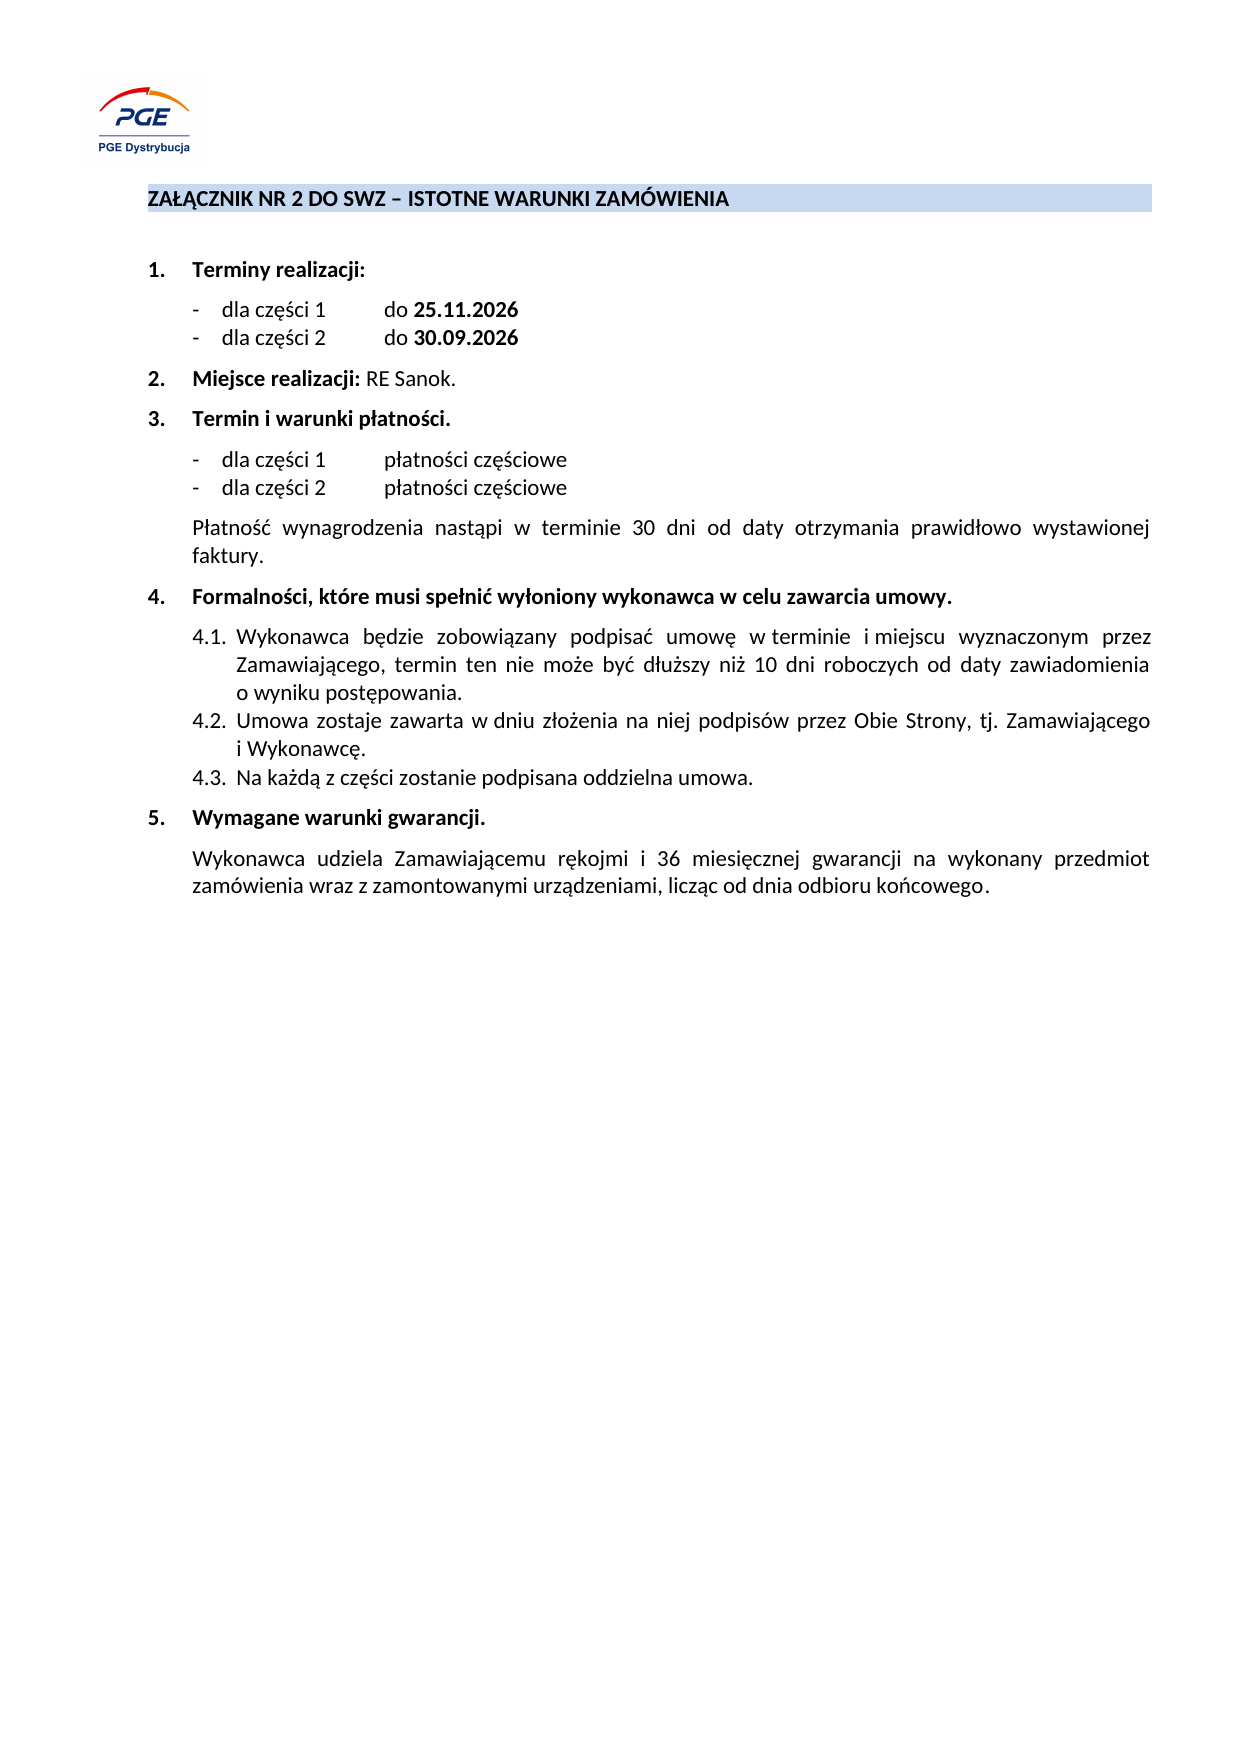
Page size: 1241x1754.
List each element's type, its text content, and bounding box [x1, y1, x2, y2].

title Termin i warunki płatności. [148, 404, 1152, 432]
title dla części 1 płatności częściowe [192, 445, 1152, 473]
title Umowa zostaje zawarta w dniu złożenia na niej podpisów przez Obie Strony, tj. Zamawiającego i Wykonawcę. [192, 707, 1152, 763]
title Formalności, które musi spełnić wyłoniony wykonawca w celu zawarcia umowy. [148, 582, 1152, 610]
title Miejsce realizacji: RE Sanok. [148, 364, 1152, 392]
title Płatność wynagrodzenia nastąpi w terminie 30 dni od daty otrzymania prawidłowo wystawionej faktury. [192, 513, 1152, 569]
title Na każdą z części zostanie podpisana oddzielna umowa. [192, 763, 1152, 791]
text ZAŁĄCZNIK NR 2 DO SWZ – ISTOTNE WARUNKI ZAMÓWIENIA [148, 184, 1152, 212]
picture [82, 70, 207, 168]
title dla części 1 do 25.11.2026 [192, 295, 1152, 323]
title Terminy realizacji: [148, 255, 1152, 283]
title dla części 2 płatności częściowe [192, 473, 1152, 501]
title Wymagane warunki gwarancji. [148, 803, 1152, 831]
text Wykonawca udziela Zamawiającemu rękojmi i 36 miesięcznej gwarancji na wykonany przedmiot zamówienia wraz z zamontowanymi urządzeniami, licząc od dnia odbioru końcowego. [192, 844, 1152, 900]
list Wykonawca będzie zobowiązany podpisać umowę w terminie i miejscu wyznaczonym przez Zamawiającego, termin ten nie może być dłuższy niż 10 dni roboczych od daty zawiadomienia o wyniku postępowania. [192, 622, 1152, 707]
title dla części 2 do 30.09.2026 [192, 323, 1152, 351]
